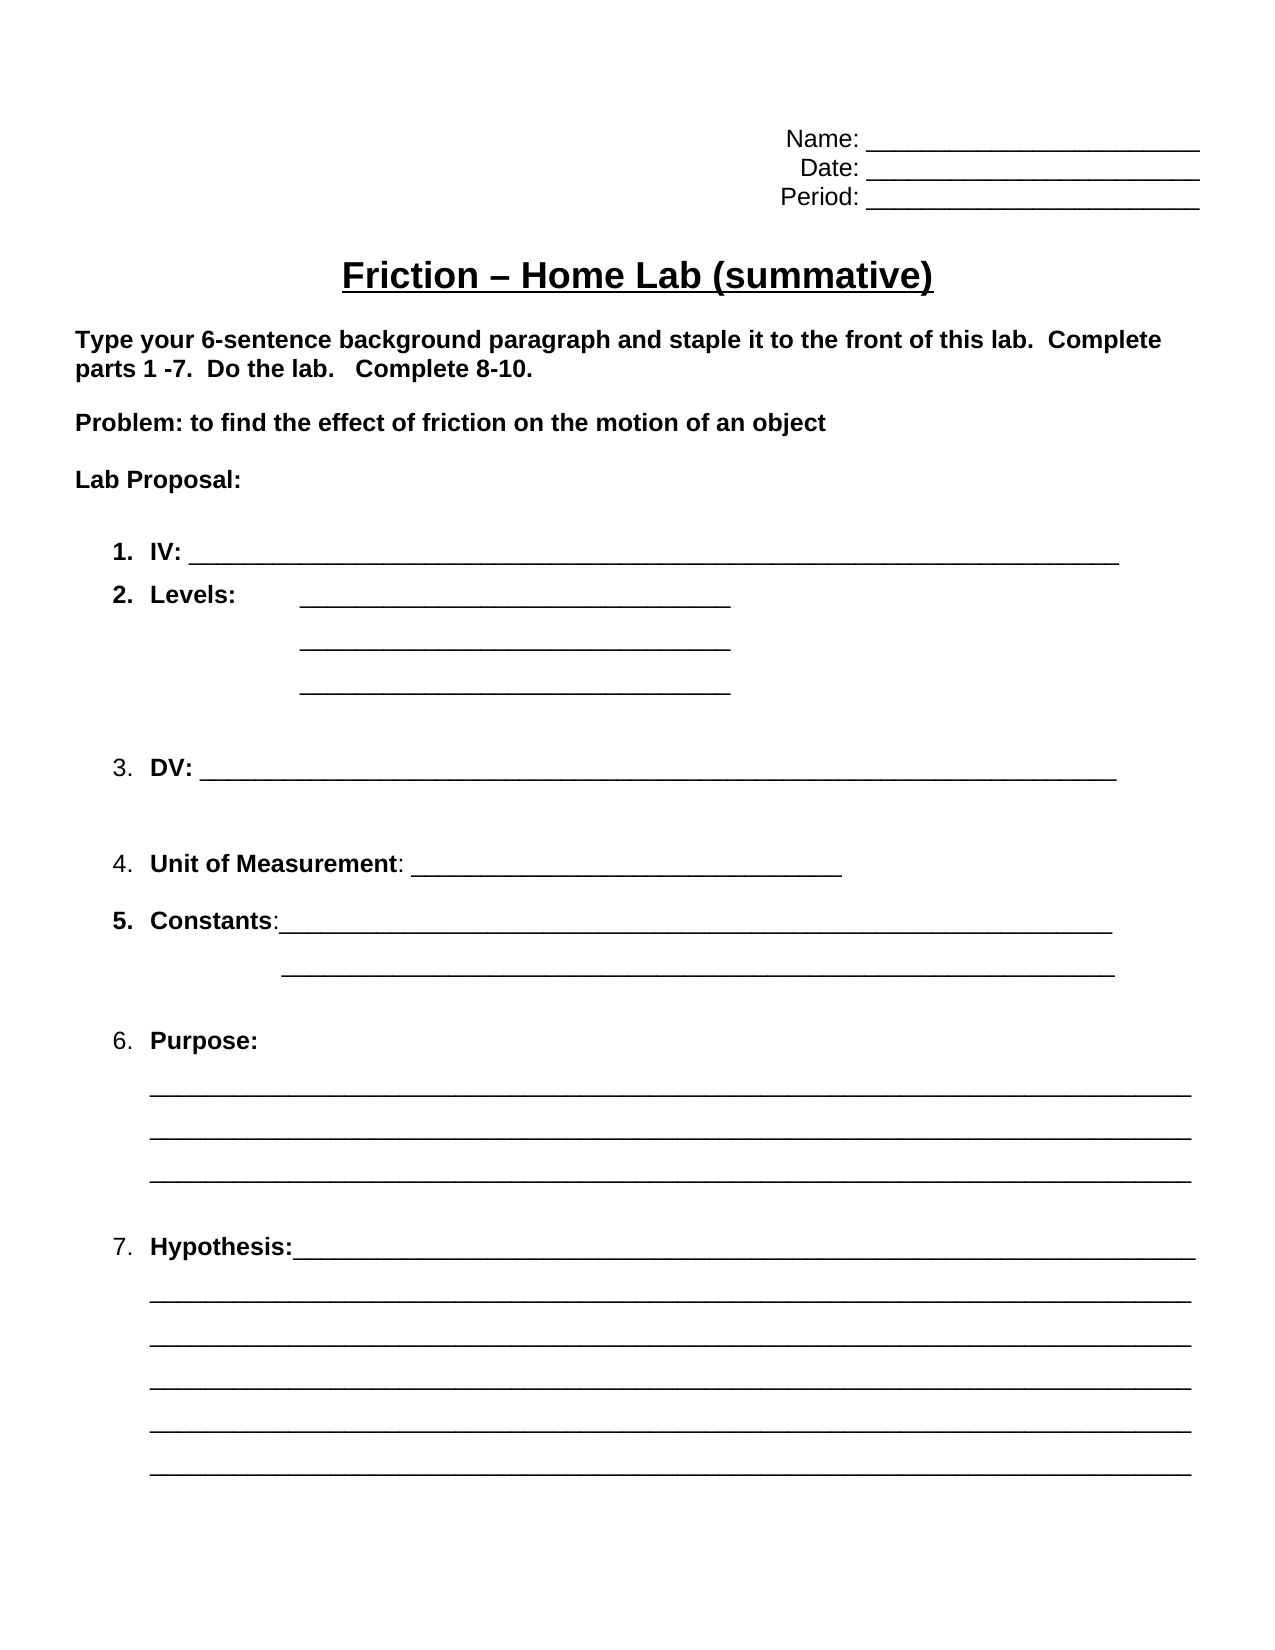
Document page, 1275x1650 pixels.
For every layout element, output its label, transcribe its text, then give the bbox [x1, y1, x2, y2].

text _______________________________ _______________________________ [300, 623, 1200, 695]
list Purpose: _________________________________________________________________________________________________________________________________________________________________________________________________________________________________ [112, 1026, 1200, 1220]
list DV: __________________________________________________________________ [112, 753, 1200, 782]
list Unit of Measurement: _______________________________ [112, 849, 1200, 877]
list Hypothesis:_________________________________________________________________ ___________________________________________________________________________ ___________________________________________________________________________ [112, 1232, 1200, 1347]
text Type your 6-sentence background paragraph and staple it to the front of this lab. Complete parts 1 -7. Do the lab. Complete 8-10. [75, 325, 1200, 383]
list IV: ___________________________________________________________________ [112, 537, 1200, 566]
list Problem: to find the effect of friction on the motion of an object Lab Proposal: [75, 408, 1200, 494]
list _________________________________________________________________________________________________________________________________________________________________________________________________________________________________ [150, 1362, 1200, 1477]
list Levels: _______________________________ [112, 580, 1200, 609]
text Date: ________________________ [75, 153, 1200, 182]
text Name: ________________________ [75, 124, 1200, 153]
text Period: ________________________ [75, 182, 1200, 210]
list Constants:____________________________________________________________ ____________________________________________________________ [112, 906, 1200, 1014]
text Friction – Home Lab (summative) [75, 253, 1200, 297]
